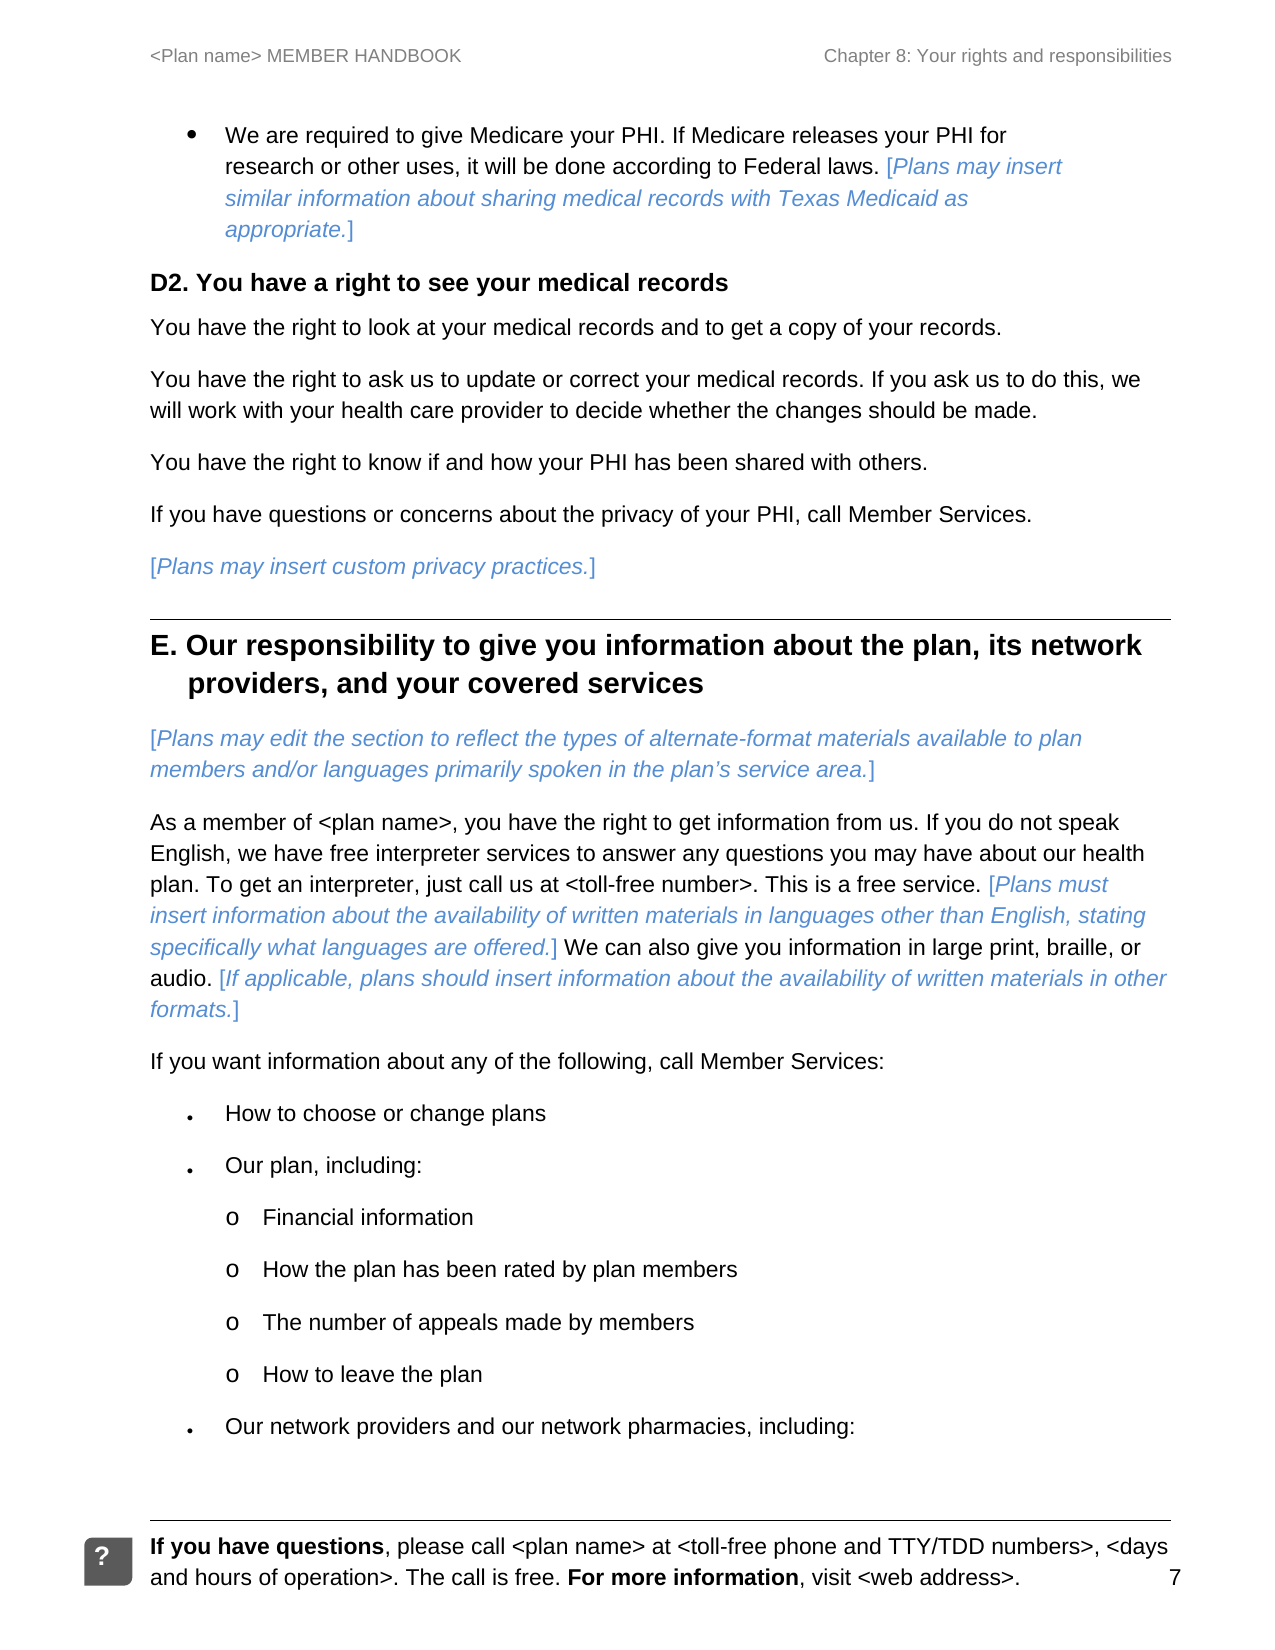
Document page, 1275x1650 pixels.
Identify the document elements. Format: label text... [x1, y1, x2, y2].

list You have the right to know if and how your PHI has been shared with others. [150, 446, 1171, 477]
list How to leave the plan [225, 1357, 1096, 1388]
text [Plans may edit the section to reflect the types of alternate-format materials available to plan members and/or languages primarily spoken in the plan’s service area.] [150, 722, 1171, 784]
list The number of appeals made by members [225, 1305, 1096, 1336]
subtitle D2. You have a right to see your medical records [150, 264, 1096, 298]
list Our plan, including: [187, 1149, 1096, 1180]
text As a member of <plan name>, you have the right to get information from us. If you do not speak English, we have free interpreter services to answer any questions you may have about our health plan. To get an interpreter, just call us at <toll-free number>. This is a free service. [Plans must insert information about the availability of written materials in languages other than English, stating specifically what languages are offered.] We can also give you information in large print, braille, or audio. [If applicable, plans should insert information about the availability of written materials in other formats.] [150, 805, 1171, 1024]
text If you want information about any of the following, call Member Services: [150, 1044, 1171, 1076]
list We are required to give Medicare your PHI. If Medicare releases your PHI for research or other uses, it will be done according to Federal laws. [Plans may insert similar information about sharing medical records with Texas Medicaid as appropriate.] [187, 118, 1096, 243]
list Our network providers and our network pharmacies, including: [187, 1409, 1096, 1440]
text [Plans may insert custom privacy practices.] [150, 550, 1171, 581]
list Financial information [225, 1201, 1096, 1232]
list How to choose or change plans [187, 1097, 1096, 1128]
list How the plan has been rated by plan members [225, 1253, 1096, 1284]
subtitle E. Our responsibility to give you information about the plan, its network providers, and your covered services [150, 620, 1171, 701]
list You have the right to ask us to update or correct your medical records. If you ask us to do this, we will work with your health care provider to decide whether the changes should be made. [150, 362, 1171, 425]
list You have the right to look at your medical records and to get a copy of your records. [150, 310, 1171, 341]
text If you have questions or concerns about the privacy of your PHI, call Member Services. [150, 498, 1171, 529]
